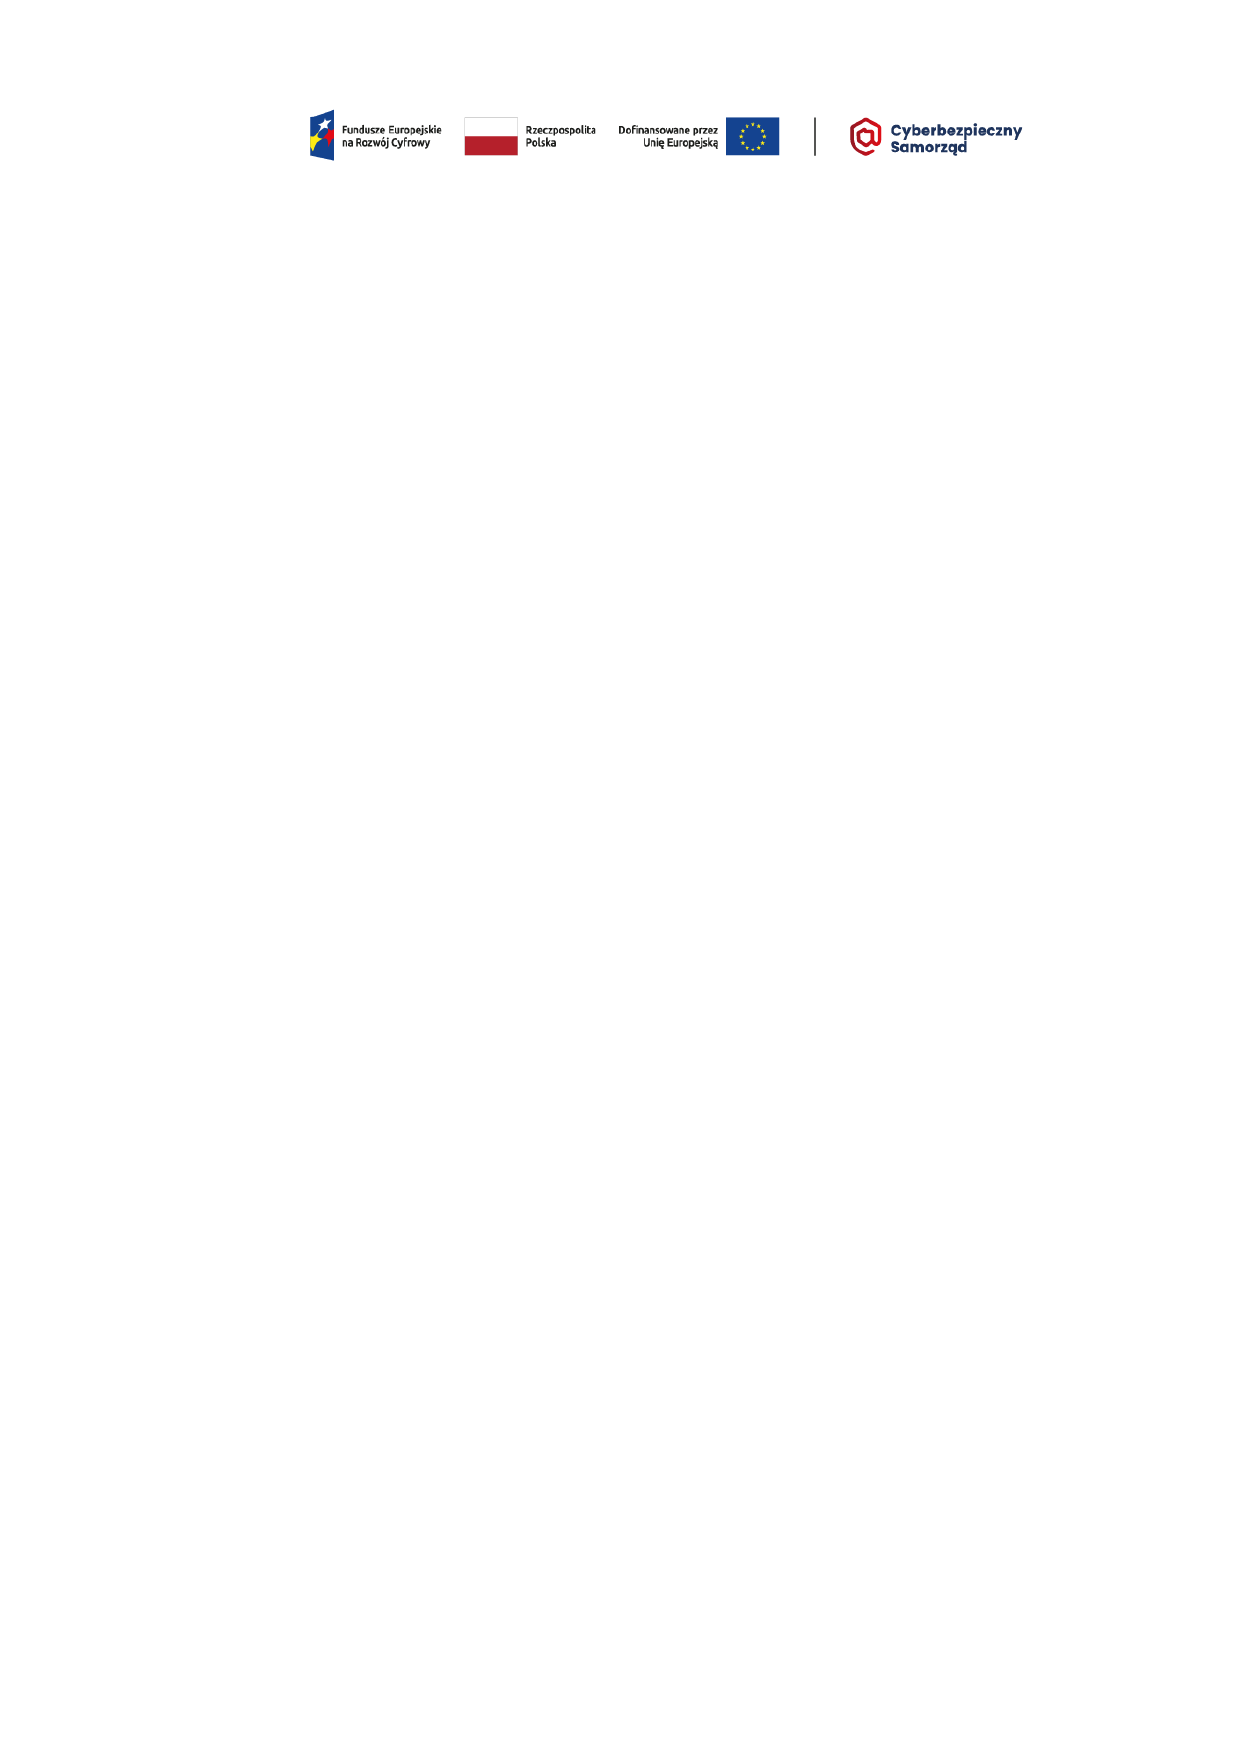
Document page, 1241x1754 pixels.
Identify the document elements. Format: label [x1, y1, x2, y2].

picture [295, 99, 1030, 168]
